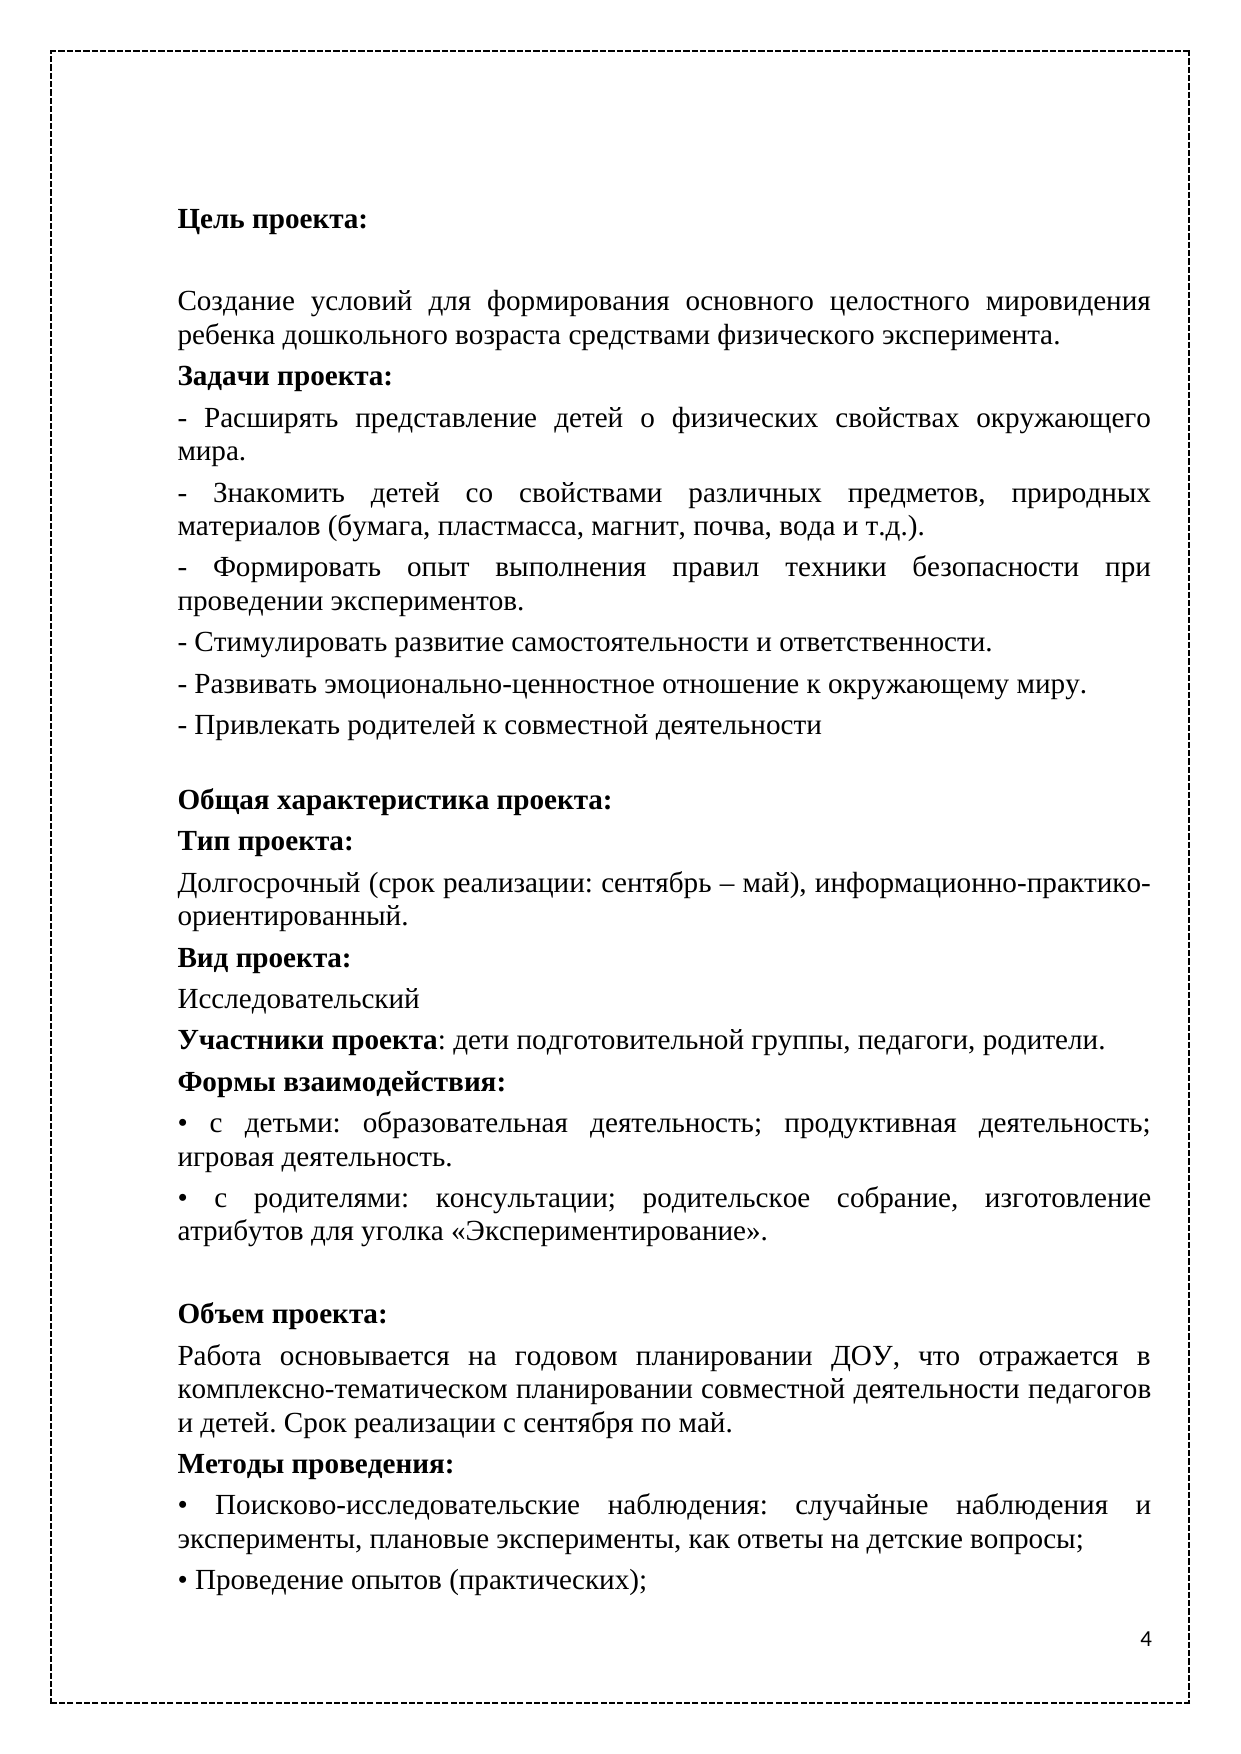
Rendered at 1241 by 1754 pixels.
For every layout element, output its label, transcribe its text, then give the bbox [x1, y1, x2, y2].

text Тип проекта: [177, 823, 1152, 857]
text - Знакомить детей со свойствами различных предметов, природных материалов (бумага, пластмасса, магнит, почва, вода и т.д.). [177, 475, 1152, 542]
text Общая характеристика проекта: [177, 782, 1152, 816]
text Работа основывается на годовом планировании ДОУ, что отражается в комплексно-тематическом планировании совместной деятельности педагогов и детей. Срок реализации с сентября по май. [177, 1338, 1152, 1438]
text - Привлекать родителей к совместной деятельности [177, 707, 1152, 741]
text Долгосрочный (срок реализации: сентябрь – май), информационно-практико-ориентированный. [177, 865, 1152, 932]
text Вид проекта: [177, 940, 1152, 973]
text • Поисково-исследовательские наблюдения: случайные наблюдения и эксперименты, плановые эксперименты, как ответы на детские вопросы; [177, 1487, 1152, 1554]
text Объем проекта: [177, 1296, 1152, 1330]
text Исследовательский [177, 981, 1152, 1014]
text - Формировать опыт выполнения правил техники безопасности при проведении экспериментов. [177, 549, 1152, 617]
text - Расширять представление детей о физических свойствах окружающего мира. [177, 400, 1152, 467]
text Формы взаимодействия: [177, 1064, 1152, 1097]
text • с родителями: консультации; родительское собрание, изготовление атрибутов для уголка «Экспериментирование». [177, 1180, 1152, 1247]
text • с детьми: образовательная деятельность; продуктивная деятельность; игровая деятельность. [177, 1105, 1152, 1172]
text • Проведение опытов (практических); [177, 1562, 1152, 1596]
text - Стимулировать развитие самостоятельности и ответственности. [177, 624, 1152, 658]
text Цель проекта: [177, 201, 1152, 234]
text - Развивать эмоционально-ценностное отношение к окружающему миру. [177, 666, 1152, 699]
text Участники проекта: дети подготовительной группы, педагоги, родители. [177, 1022, 1152, 1056]
text Создание условий для формирования основного целостного мировидения ребенка дошкольного возраста средствами физического эксперимента. [177, 283, 1152, 351]
text Методы проведения: [177, 1446, 1152, 1479]
text Задачи проекта: [177, 358, 1152, 392]
